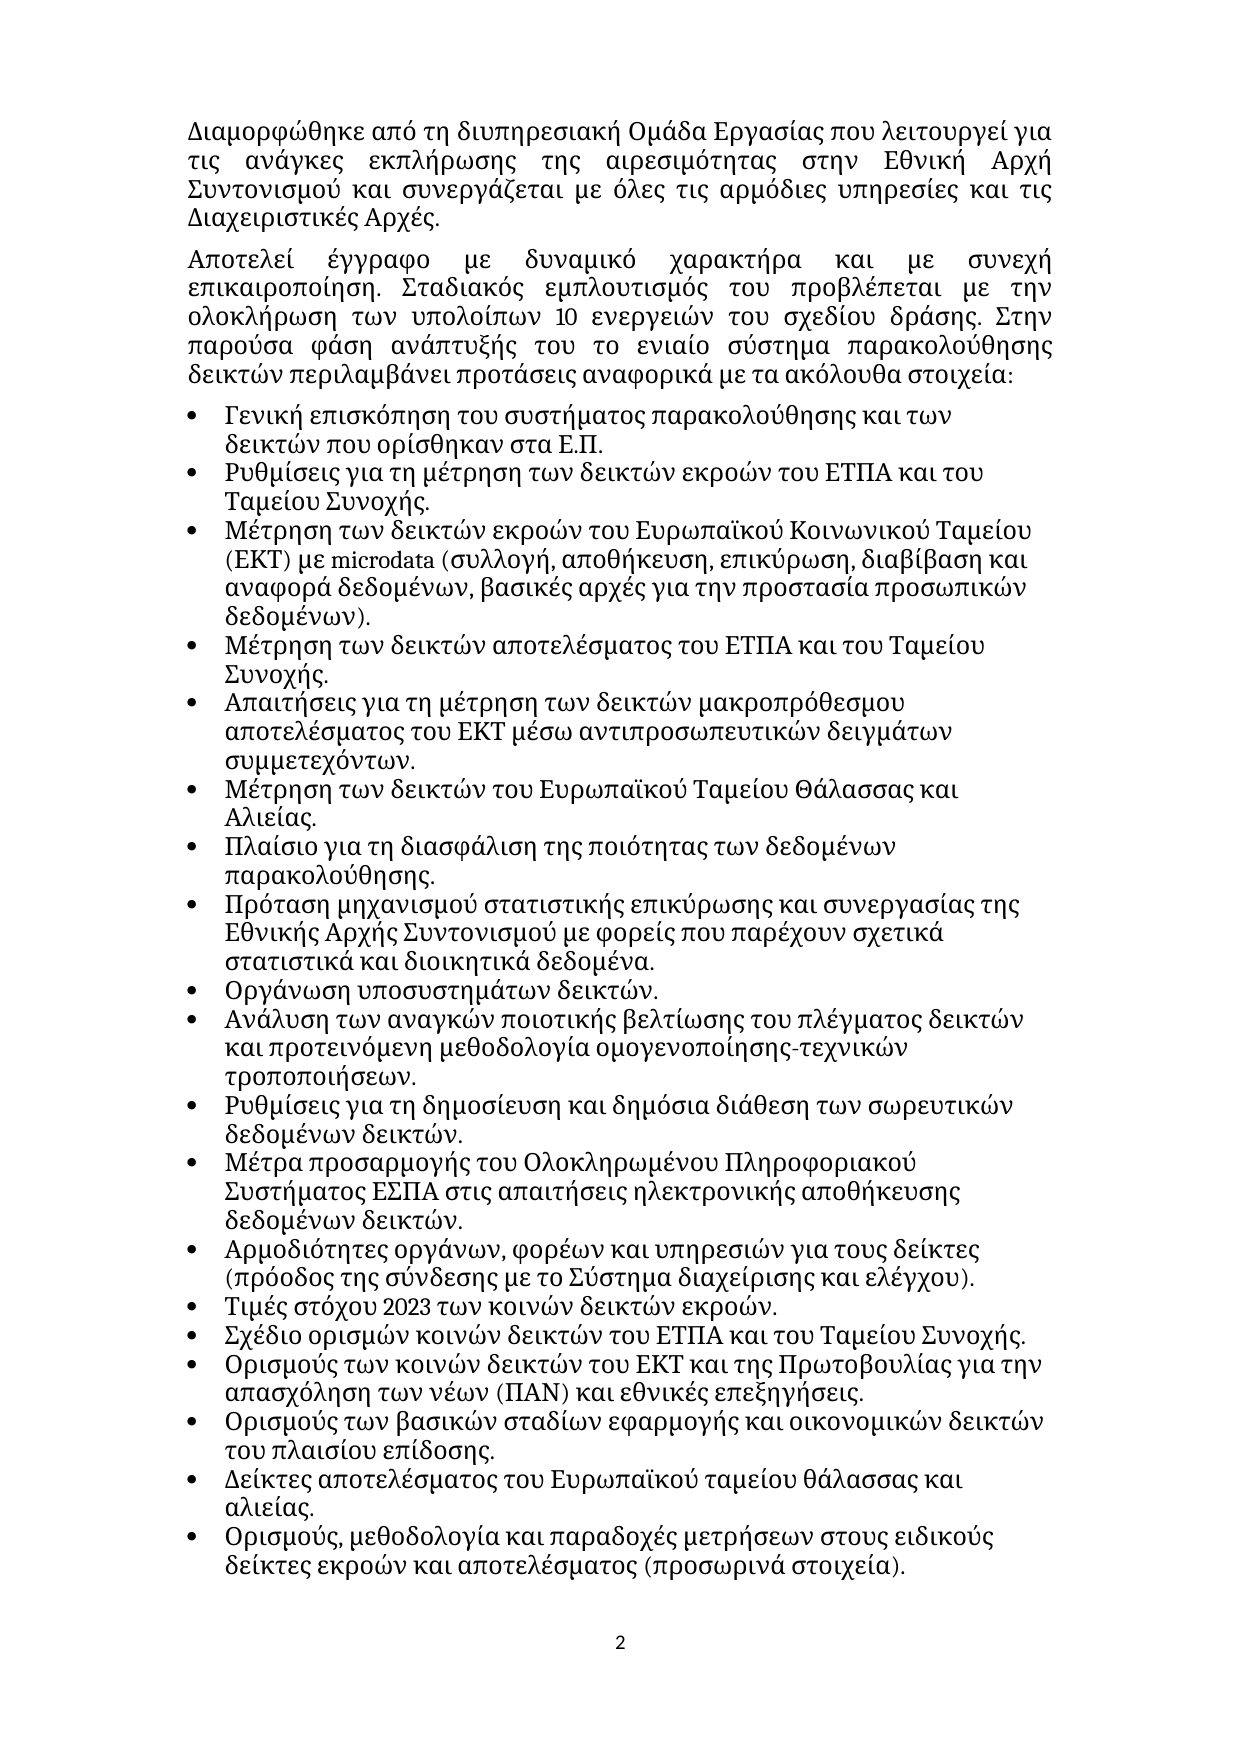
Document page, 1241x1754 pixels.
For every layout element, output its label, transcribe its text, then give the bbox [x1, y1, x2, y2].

list Μέτρηση των δεικτών του Ευρωπαϊκού Ταμείου Θάλασσας και Αλιείας. [187, 776, 1053, 833]
list Ορισμούς των κοινών δεικτών του ΕΚΤ και της Πρωτοβουλίας για την απασχόληση των νέων (ΠΑΝ) και εθνικές επεξηγήσεις. [187, 1351, 1053, 1408]
list Μέτρηση των δεικτών εκροών του Ευρωπαϊκού Κοινωνικού Ταμείου (ΕΚΤ) με microdata (συλλογή, αποθήκευση, επικύρωση, διαβίβαση και αναφορά δεδομένων, βασικές αρχές για την προστασία προσωπικών δεδομένων). [187, 517, 1053, 632]
list Αρμοδιότητες οργάνων, φορέων και υπηρεσιών για τους δείκτες (πρόοδος της σύνδεσης με το Σύστημα διαχείρισης και ελέγχου). [187, 1236, 1053, 1293]
list Πλαίσιο για τη διασφάλιση της ποιότητας των δεδομένων παρακολούθησης. [187, 833, 1053, 891]
list Ανάλυση των αναγκών ποιοτικής βελτίωσης του πλέγματος δεικτών και προτεινόμενη μεθοδολογία ομογενοποίησης-τεχνικών τροποποιήσεων. [187, 1006, 1053, 1092]
list Ορισμούς των βασικών σταδίων εφαρμογής και οικονομικών δεικτών του πλαισίου επίδοσης. [187, 1408, 1053, 1466]
list Ορισμούς, μεθοδολογία και παραδοχές μετρήσεων στους ειδικούς δείκτες εκροών και αποτελέσματος (προσωρινά στοιχεία). [187, 1523, 1053, 1581]
text Αποτελεί έγγραφο με δυναμικό χαρακτήρα και με συνεχή επικαιροποίηση. Σταδιακός εμπλουτισμός του προβλέπεται με την ολοκλήρωση των υπολοίπων 10 ενεργειών του σχεδίου δράσης. Στην παρούσα φάση ανάπτυξής του το ενιαίο σύστημα παρακολούθησης δεικτών περιλαμβάνει προτάσεις αναφορικά με τα ακόλουθα στοιχεία: [187, 246, 1053, 389]
text Διαμορφώθηκε από τη διυπηρεσιακή Ομάδα Εργασίας που λειτουργεί για τις ανάγκες εκπλήρωσης της αιρεσιμότητας στην Εθνική Αρχή Συντονισμού και συνεργάζεται με όλες τις αρμόδιες υπηρεσίες και τις Διαχειριστικές Αρχές. [187, 118, 1053, 233]
list Δείκτες αποτελέσματος του Ευρωπαϊκού ταμείου θάλασσας και αλιείας. [187, 1466, 1053, 1523]
list Ρυθμίσεις για τη δημοσίευση και δημόσια διάθεση των σωρευτικών δεδομένων δεικτών. [187, 1092, 1053, 1149]
list Απαιτήσεις για τη μέτρηση των δεικτών μακροπρόθεσμου αποτελέσματος του ΕΚΤ μέσω αντιπροσωπευτικών δειγμάτων συμμετεχόντων. [187, 689, 1053, 776]
list Μέτρηση των δεικτών αποτελέσματος του ΕΤΠΑ και του Ταμείου Συνοχής. [187, 632, 1053, 689]
list Σχέδιο ορισμών κοινών δεικτών του ΕΤΠΑ και του Ταμείου Συνοχής. [187, 1322, 1053, 1351]
list Γενική επισκόπηση του συστήματος παρακολούθησης και των δεικτών που ορίσθηκαν στα Ε.Π. [187, 402, 1053, 459]
list Πρόταση μηχανισμού στατιστικής επικύρωσης και συνεργασίας της Εθνικής Αρχής Συντονισμού με φορείς που παρέχουν σχετικά στατιστικά και διοικητικά δεδομένα. [187, 891, 1053, 977]
list Ρυθμίσεις για τη μέτρηση των δεικτών εκροών του ΕΤΠΑ και του Ταμείου Συνοχής. [187, 459, 1053, 517]
list Μέτρα προσαρμογής του Ολοκληρωμένου Πληροφοριακού Συστήματος ΕΣΠΑ στις απαιτήσεις ηλεκτρονικής αποθήκευσης δεδομένων δεικτών. [187, 1149, 1053, 1236]
list Τιμές στόχου 2023 των κοινών δεικτών εκροών. [187, 1293, 1053, 1322]
list Οργάνωση υποσυστημάτων δεικτών. [187, 977, 1053, 1006]
